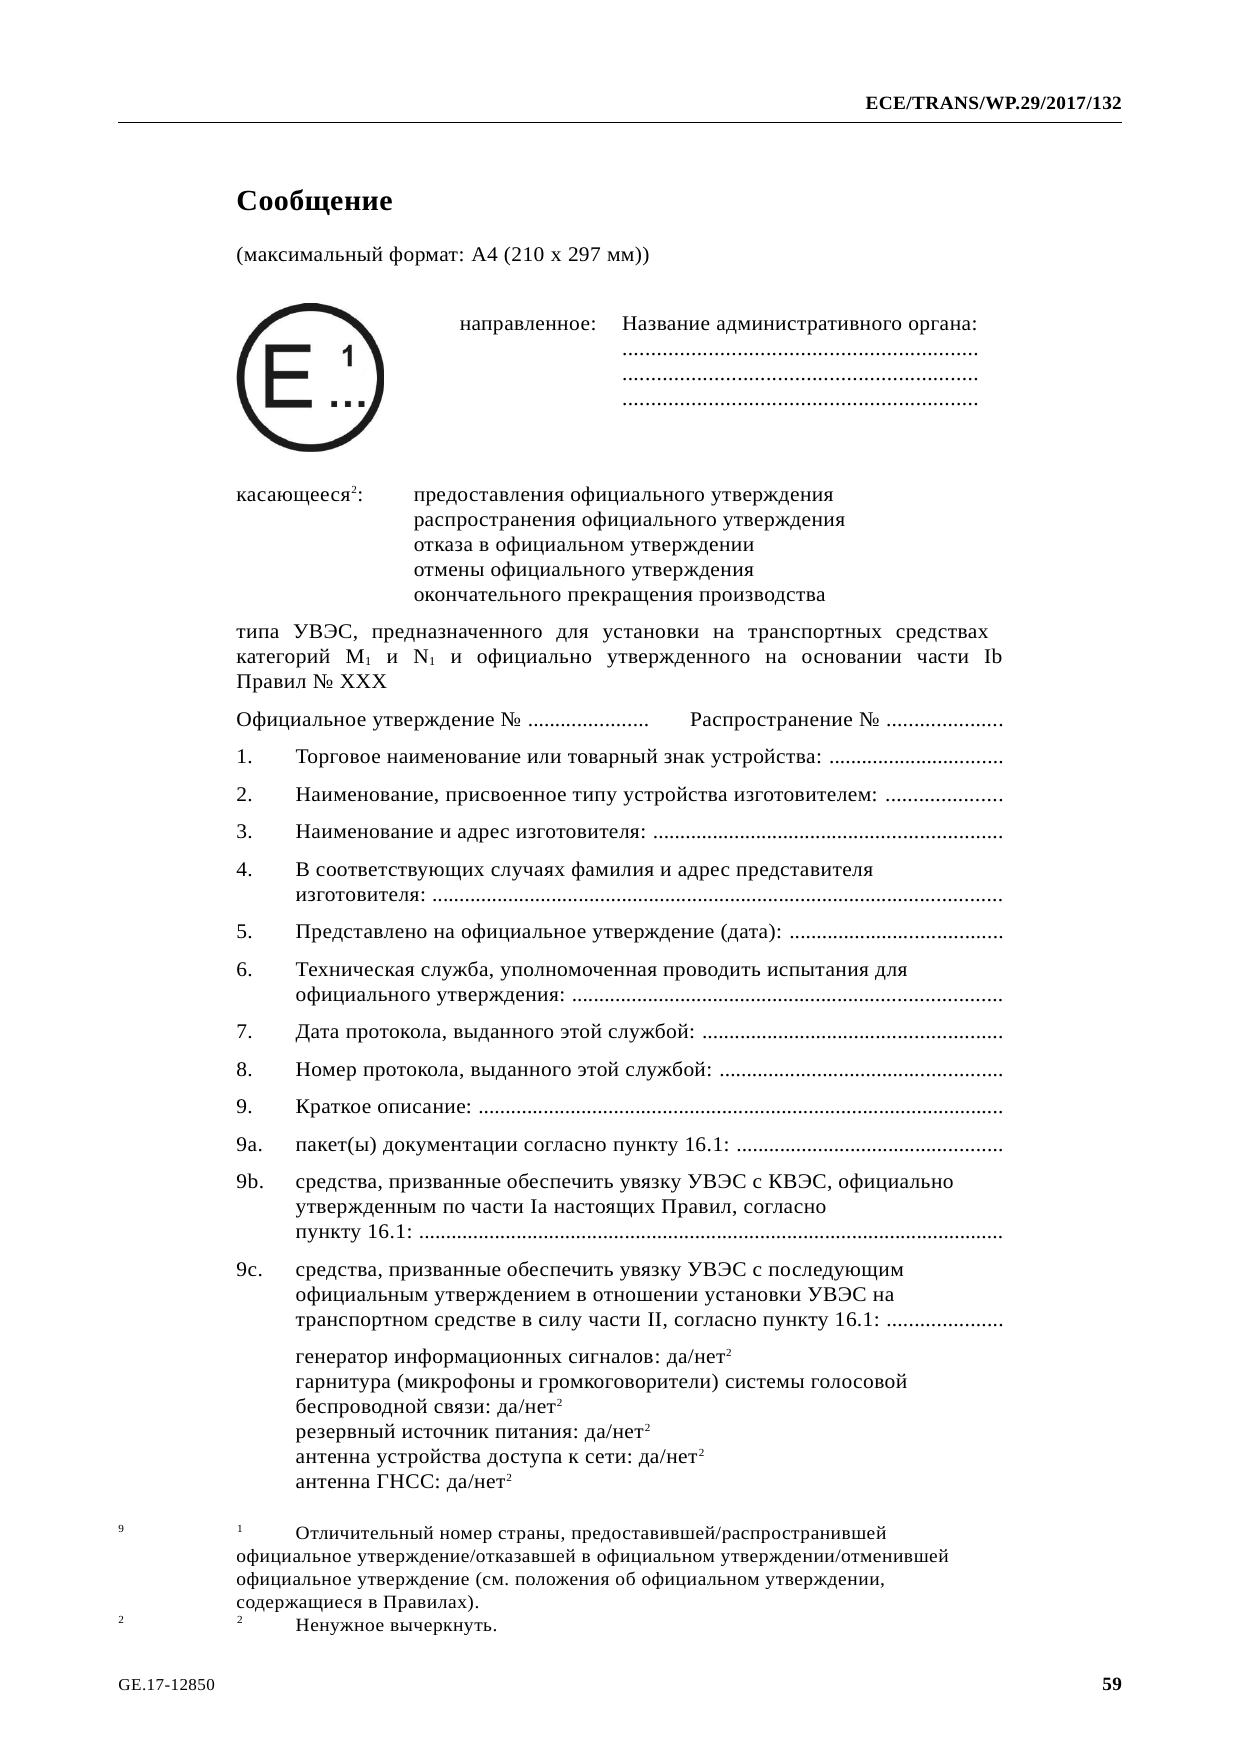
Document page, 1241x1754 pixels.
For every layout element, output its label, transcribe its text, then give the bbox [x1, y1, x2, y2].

text генератор информационных сигналов: да/нет2 [236, 1343, 1004, 1368]
text распространения официального утверждения [236, 506, 1004, 531]
text 9. Краткое описание: [236, 1093, 1004, 1118]
text 2. Наименование, присвоенное типу устройства изготовителем: [236, 781, 1004, 806]
text 7. Дата протокола, выданного этой службой: [236, 1018, 1004, 1043]
text отмены официального утверждения [236, 556, 1004, 581]
text 1. Торговое наименование или товарный знак устройства: [236, 743, 1004, 768]
text антенна устройства доступа к сети: да/нет2 [236, 1443, 1004, 1468]
text отказа в официальном утверждении [236, 531, 1004, 556]
text 9b. средства, призванные обеспечить увязку УВЭС с КВЭС, официально утвержденным по части Ia настоящих Правил, согласно пункту 16.1: [236, 1168, 1004, 1243]
text типа УВЭС, предназначенного для установки на транспортных средствах категорий M1 и N1 и официально утвержденного на основании части Ib Правил № XXX [236, 618, 1004, 693]
text (максимальный формат: A4 (210 x 297 мм)) [236, 241, 1004, 266]
text антенна ГНСС: да/нет2 [236, 1468, 1004, 1493]
text 9c. средства, призванные обеспечить увязку УВЭС с последующим официальным утверждением в отношении установки УВЭС на транспортном средстве в силу части II, согласно пункту 16.1: [236, 1256, 1004, 1331]
text касающееся2: предоставления официального утверждения [236, 481, 1004, 506]
text 8. Номер протокола, выданного этой службой: [236, 1056, 1004, 1081]
picture [236, 303, 384, 452]
text окончательного прекращения производства [236, 581, 1004, 606]
text гарнитура (микрофоны и громкоговорители) системы голосовой беспроводной связи: да/нет2 [236, 1368, 1004, 1418]
text 5. Представлено на официальное утверждение (дата): [236, 918, 1004, 943]
text 9a. пакет(ы) документации согласно пункту 16.1: [236, 1131, 1004, 1156]
text Официальное утверждение № Распространение № [236, 706, 1004, 731]
text 4. В соответствующих случаях фамилия и адрес представителя изготовителя: [236, 856, 1004, 906]
text Сообщение [118, 185, 1004, 216]
text 3. Наименование и адрес изготовителя: [236, 818, 1004, 843]
text 6. Техническая служба, уполномоченная проводить испытания для официального утверждения: [236, 956, 1004, 1006]
text резервный источник питания: да/нет2 [236, 1418, 1004, 1443]
